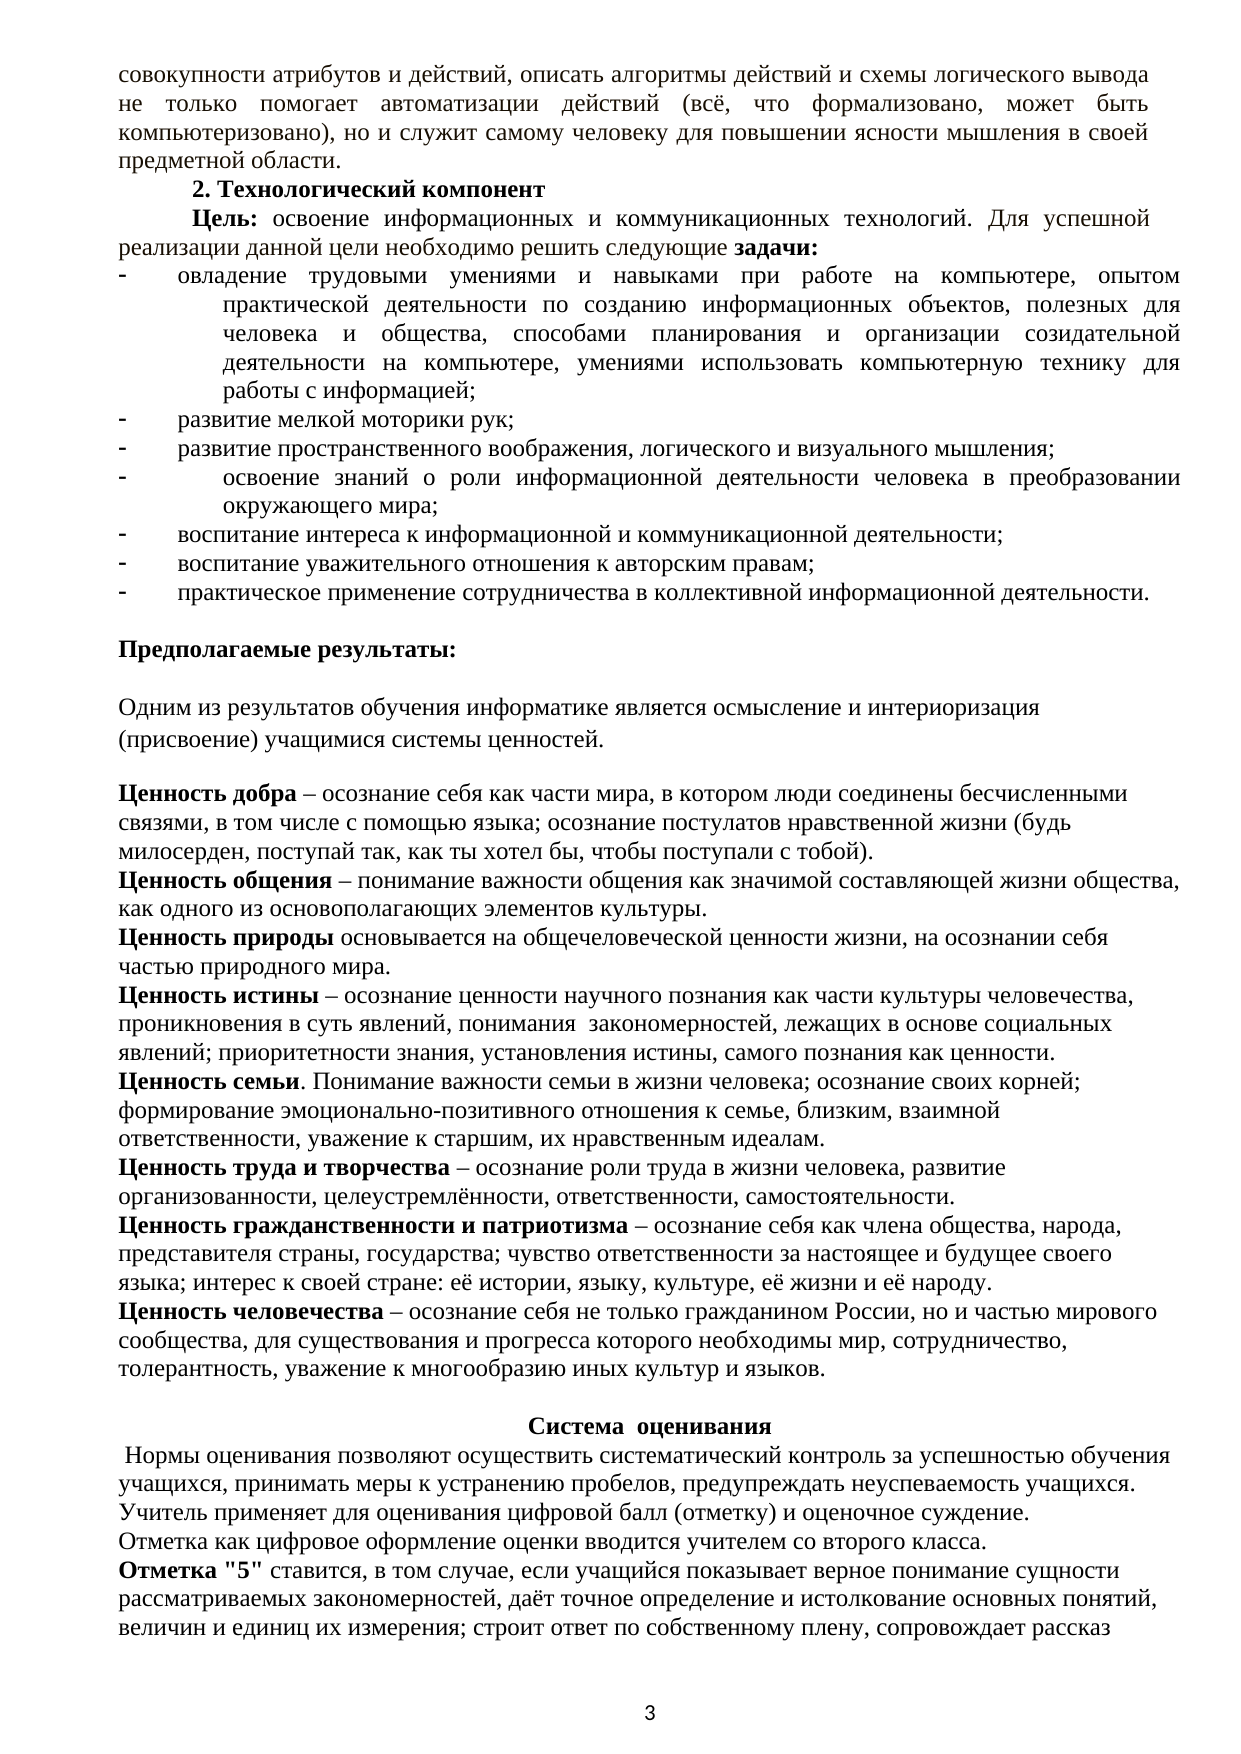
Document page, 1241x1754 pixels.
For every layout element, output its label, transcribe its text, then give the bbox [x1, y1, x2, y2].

text Ценность общения – понимание важности общения как значимой составляющей жизни общества, как одного из основополагающих элементов культуры. [118, 865, 1181, 922]
text Одним из результатов обучения информатике является осмысление и интериоризация (присвоение) учащимися системы ценностей. [118, 692, 1181, 753]
text Ценность семьи. Понимание важности семьи в жизни человека; осознание своих корней; формирование эмоционально-позитивного отношения к семье, близким, взаимной ответственности, уважение к старшим, их нравственным идеалам. [118, 1066, 1181, 1152]
text Ценность гражданственности и патриотизма – осознание себя как члена общества, народа, представителя страны, государства; чувство ответственности за настоящее и будущее своего языка; интерес к своей стране: её истории, языку, культуре, её жизни и её народу. [118, 1210, 1181, 1296]
list воспитание уважительного отношения к авторским правам; [118, 548, 1181, 577]
text Ценность труда и творчества – осознание роли труда в жизни человека, развитие организованности, целеустремлённости, ответственности, самостоятельности. [118, 1152, 1181, 1210]
list овладение трудовыми умениями и навыками при работе на компьютере, опытом практической деятельности по созданию информационных объектов, полезных для человека и общества, способами планирования и организации созидательной деятельности на компьютере, умениями использовать компьютерную технику для работы с информацией; [118, 260, 1181, 404]
text Ценность истины – осознание ценности научного познания как части культуры человечества, проникновения в суть явлений, понимания закономерностей, лежащих в основе социальных явлений; приоритетности знания, установления истины, самого познания как ценности. [118, 980, 1181, 1066]
text 2. Технологический компонент [118, 174, 1150, 203]
text Предполагаемые результаты: [118, 634, 1181, 663]
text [118, 59, 1150, 174]
list развитие мелкой моторики рук; [118, 404, 1181, 433]
text Ценность человечества – осознание себя не только гражданином России, но и частью мирового сообщества, для существования и прогресса которого необходимы мир, сотрудничество, толерантность, уважение к многообразию иных культур и языков. [118, 1296, 1181, 1382]
list освоение знаний о роли информационной деятельности человека в преобразовании окружающего мира; [118, 462, 1181, 519]
text Система оценивания [118, 1411, 1181, 1440]
list воспитание интереса к информационной и коммуникационной деятельности; [118, 519, 1181, 548]
text Ценность природы основывается на общечеловеческой ценности жизни, на осознании себя частью природного мира. [118, 922, 1181, 980]
text Ценность добра – осознание себя как части мира, в котором люди соединены бесчисленными связями, в том числе с помощью языка; осознание постулатов нравственной жизни (будь милосерден, поступай так, как ты хотел бы, чтобы поступали с тобой). [118, 778, 1181, 865]
list практическое применение сотрудничества в коллективной информационной деятельности. [118, 577, 1181, 605]
list развитие пространственного воображения, логического и визуального мышления; [118, 433, 1181, 462]
text Цель: освоение информационных и коммуникационных технологий. Для успешной реализации данной цели необходимо решить следующие задачи: [118, 203, 1150, 260]
text Нормы оценивания позволяют осуществить систематический контроль за успешностью обучения учащихся, принимать меры к устранению пробелов, предупреждать неуспеваемость учащихся. Учитель применяет для оценивания цифровой балл (отметку) и оценочное суждение. Отметка как цифровое оформление оценки вводится учителем со второго класса. [118, 1440, 1181, 1555]
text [118, 1555, 1181, 1641]
